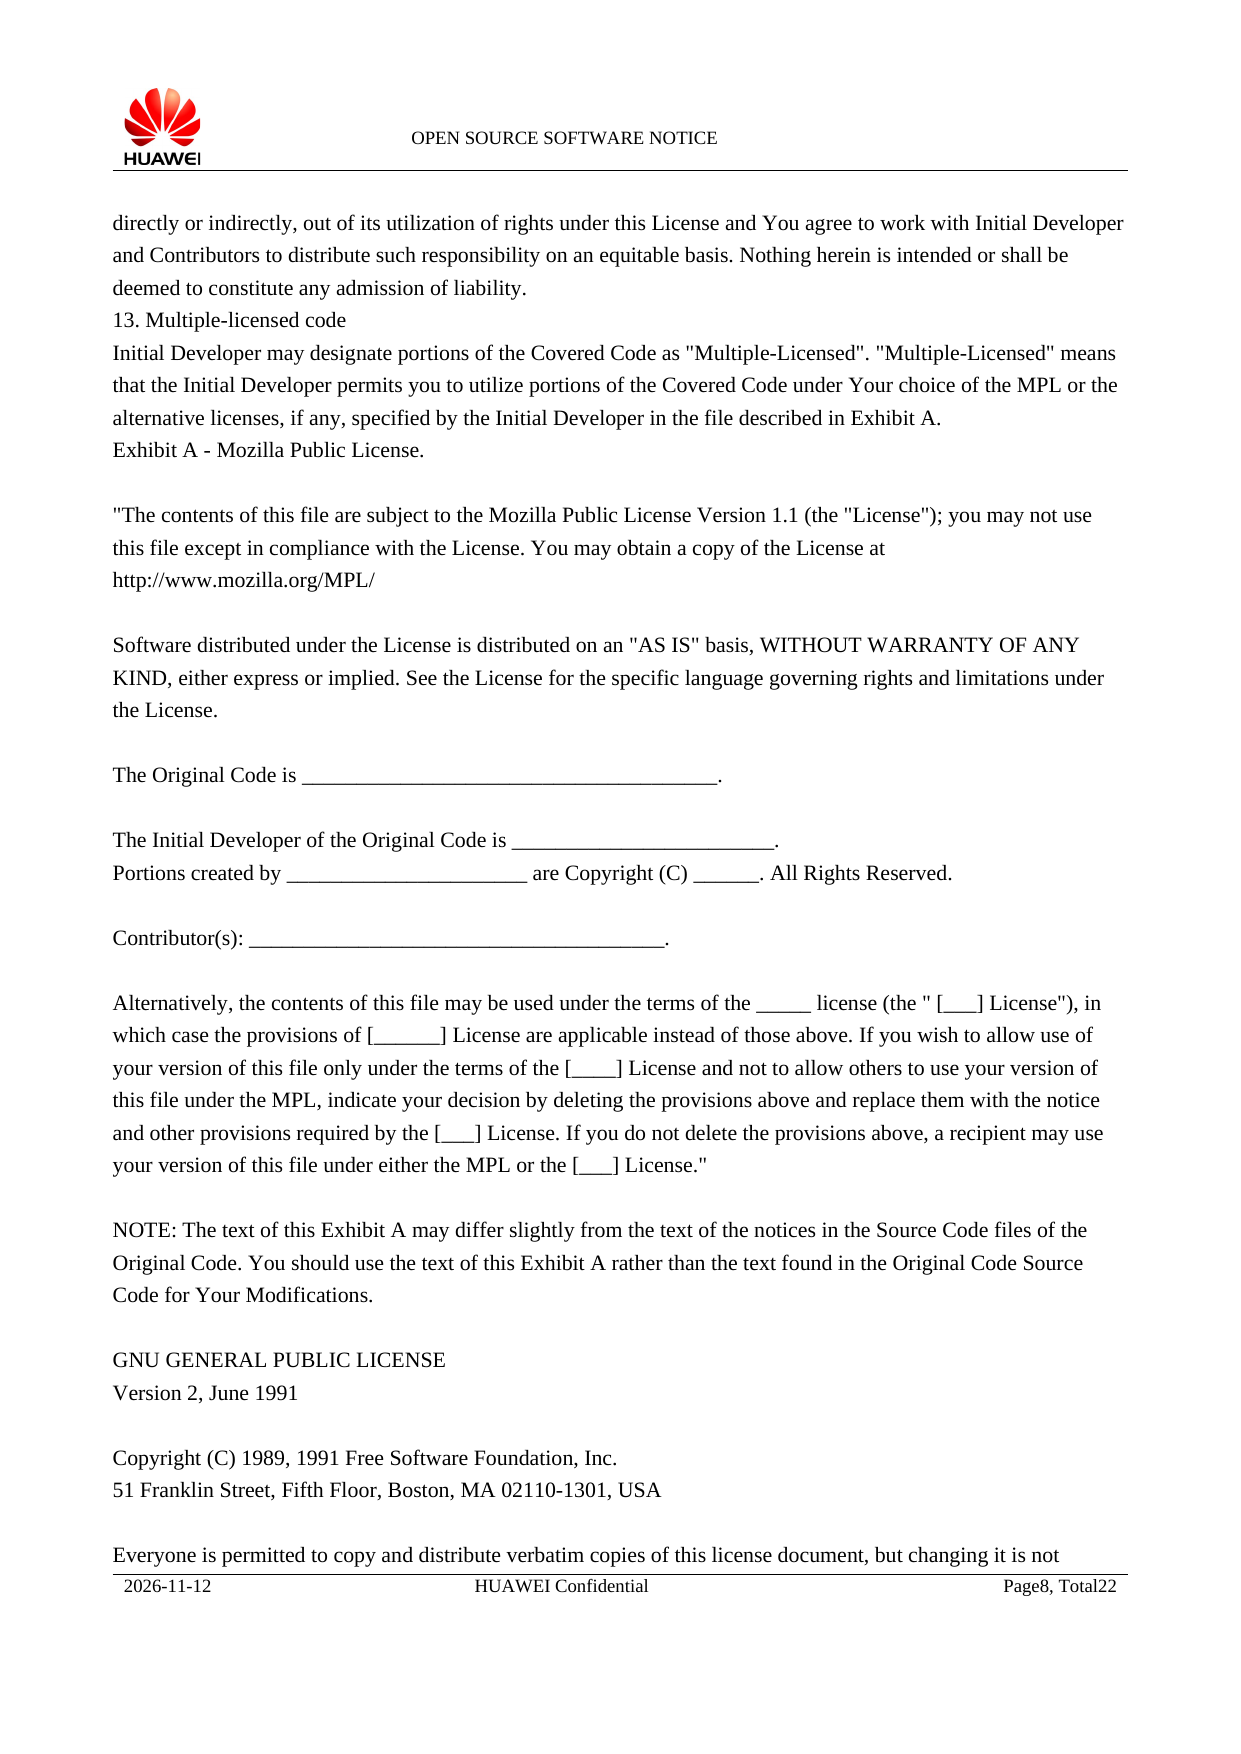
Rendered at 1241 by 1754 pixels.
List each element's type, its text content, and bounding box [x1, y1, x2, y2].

picture [124, 88, 201, 165]
